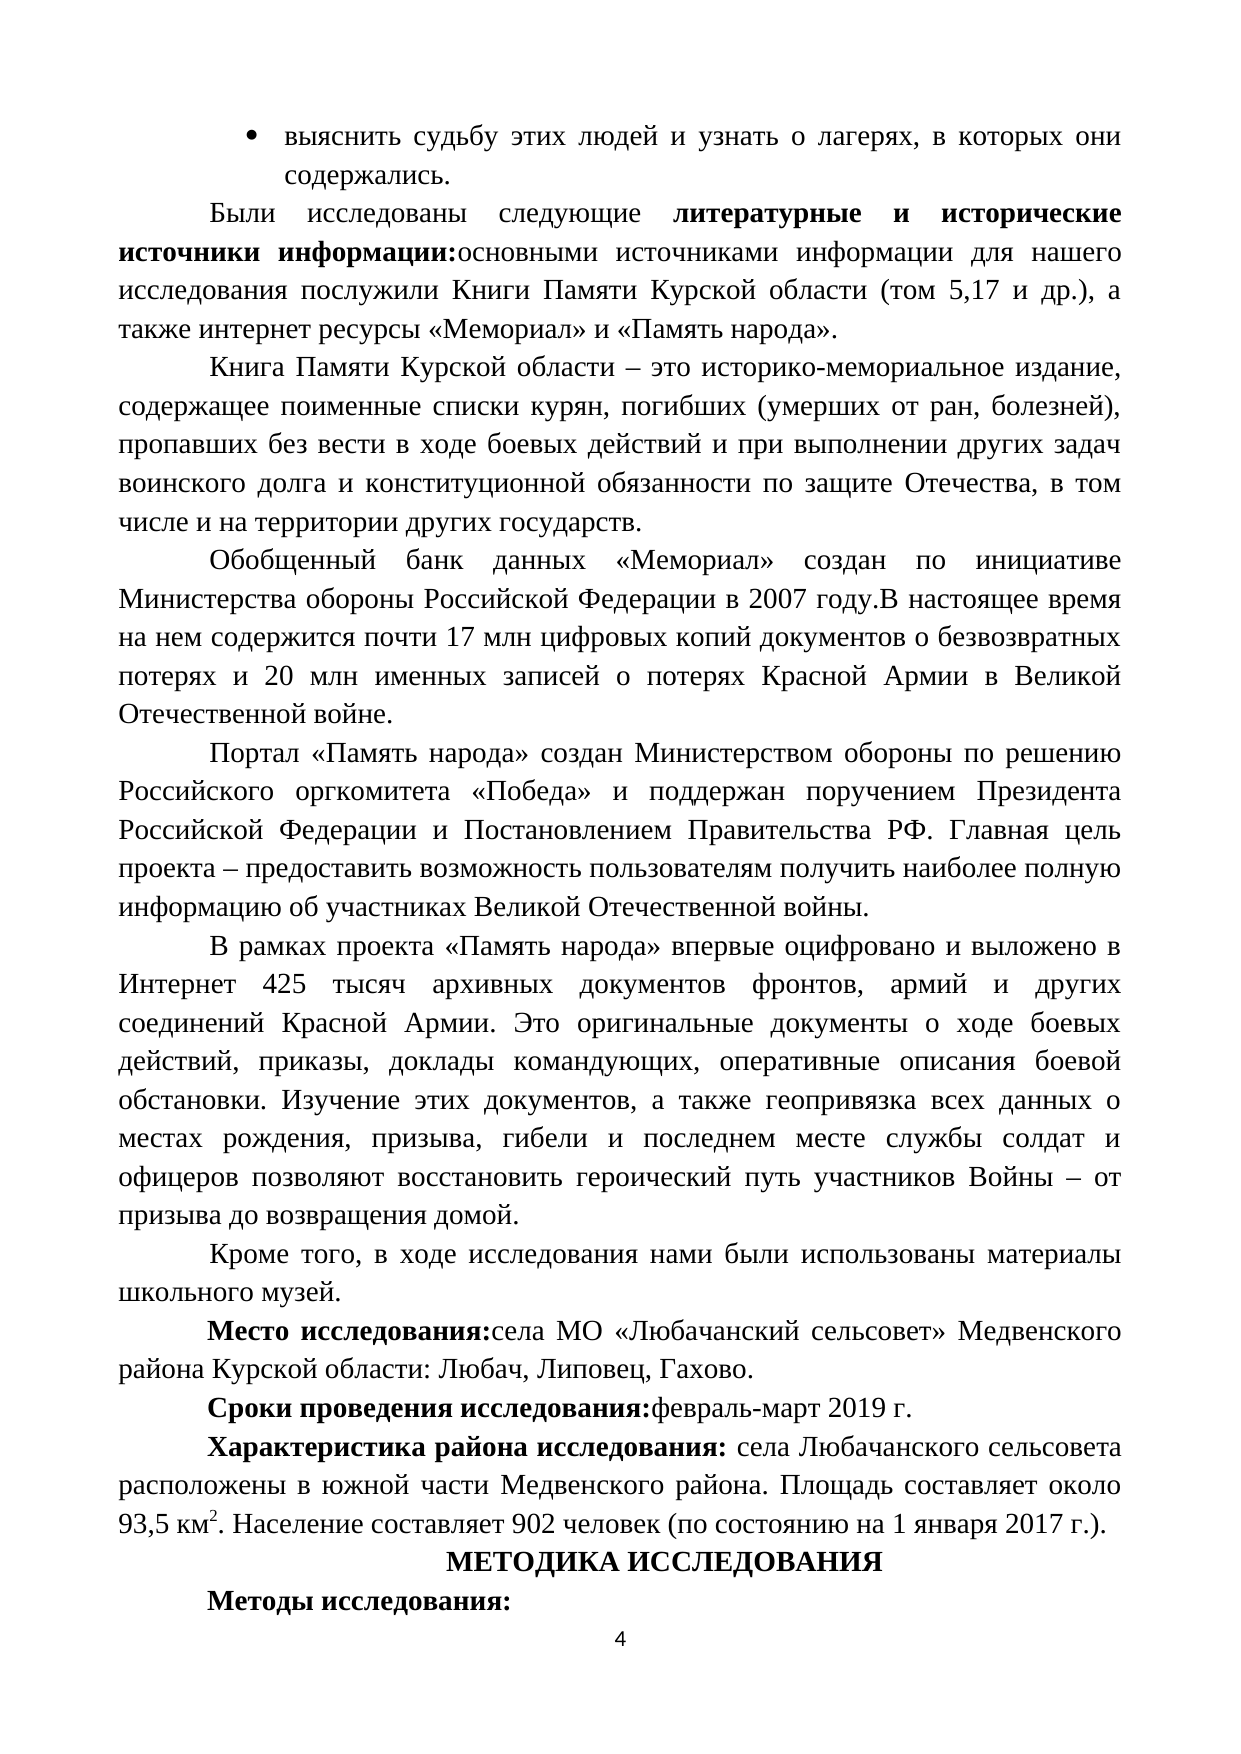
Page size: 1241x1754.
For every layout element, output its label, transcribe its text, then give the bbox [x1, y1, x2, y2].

text Были исследованы следующие литературные и исторические источники информации:основными источниками информации для нашего исследования послужили Книги Памяти Курской области (том 5,17 и др.), а также интернет ресурсы «Мемориал» и «Память народа». [118, 195, 1122, 344]
text МЕТОДИКА ИССЛЕДОВАНИЯ [118, 1544, 1122, 1578]
text В рамках проекта «Память народа» впервые оцифровано и выложено в Интернет 425 тысяч архивных документов фронтов, армий и других соединений Красной Армии. Это оригинальные документы о ходе боевых действий, приказы, доклады командующих, оперативные описания боевой обстановки. Изучение этих документов, а также геопривязка всех данных о местах рождения, призыва, гибели и последнем месте службы солдат и офицеров позволяют восстановить героический путь участников Войны – от призыва до возвращения домой. [118, 928, 1122, 1231]
text Обобщенный банк данных «Мемориал» создан по инициативе Министерства обороны Российской Федерации в 2007 году.В настоящее время на нем содержится почти 17 млн цифровых копий документов о безвозвратных потерях и 20 млн именных записей о потерях Красной Армии в Великой Отечественной войне. [118, 542, 1122, 730]
text Кроме того, в ходе исследования нами были использованы материалы школьного музей. [118, 1236, 1122, 1308]
text Методы исследования: [118, 1583, 1122, 1616]
text Книга Памяти Курской области – это историко-мемориальное издание, содержащее поименные списки курян, погибших (умерших от ран, болезней), пропавших без вести в ходе боевых действий и при выполнении других задач воинского долга и конституционной обязанности по защите Отечества, в том числе и на территории других государств. [118, 349, 1122, 537]
text Место исследования:села МО «Любачанский сельсовет» Медвенского района Курской области: Любач, Липовец, Гахово. [118, 1313, 1122, 1385]
text Сроки проведения исследования:февраль-март 2019 г. [118, 1390, 1122, 1424]
text Характеристика района исследования: села Любачанского сельсовета расположены в южной части Медвенского района. Площадь составляет около 93,5 км2. Население составляет 902 человек (по состоянию на 1 января 2017 г.). [118, 1429, 1122, 1539]
text Портал «Память народа» создан Министерством обороны по решению Российского оргкомитета «Победа» и поддержан поручением Президента Российской Федерации и Постановлением Правительства РФ. Главная цель проекта – предоставить возможность пользователям получить наиболее полную информацию об участниках Великой Отечественной войны. [118, 735, 1122, 923]
list выяснить судьбу этих людей и узнать о лагерях, в которых они содержались. [247, 118, 1122, 190]
